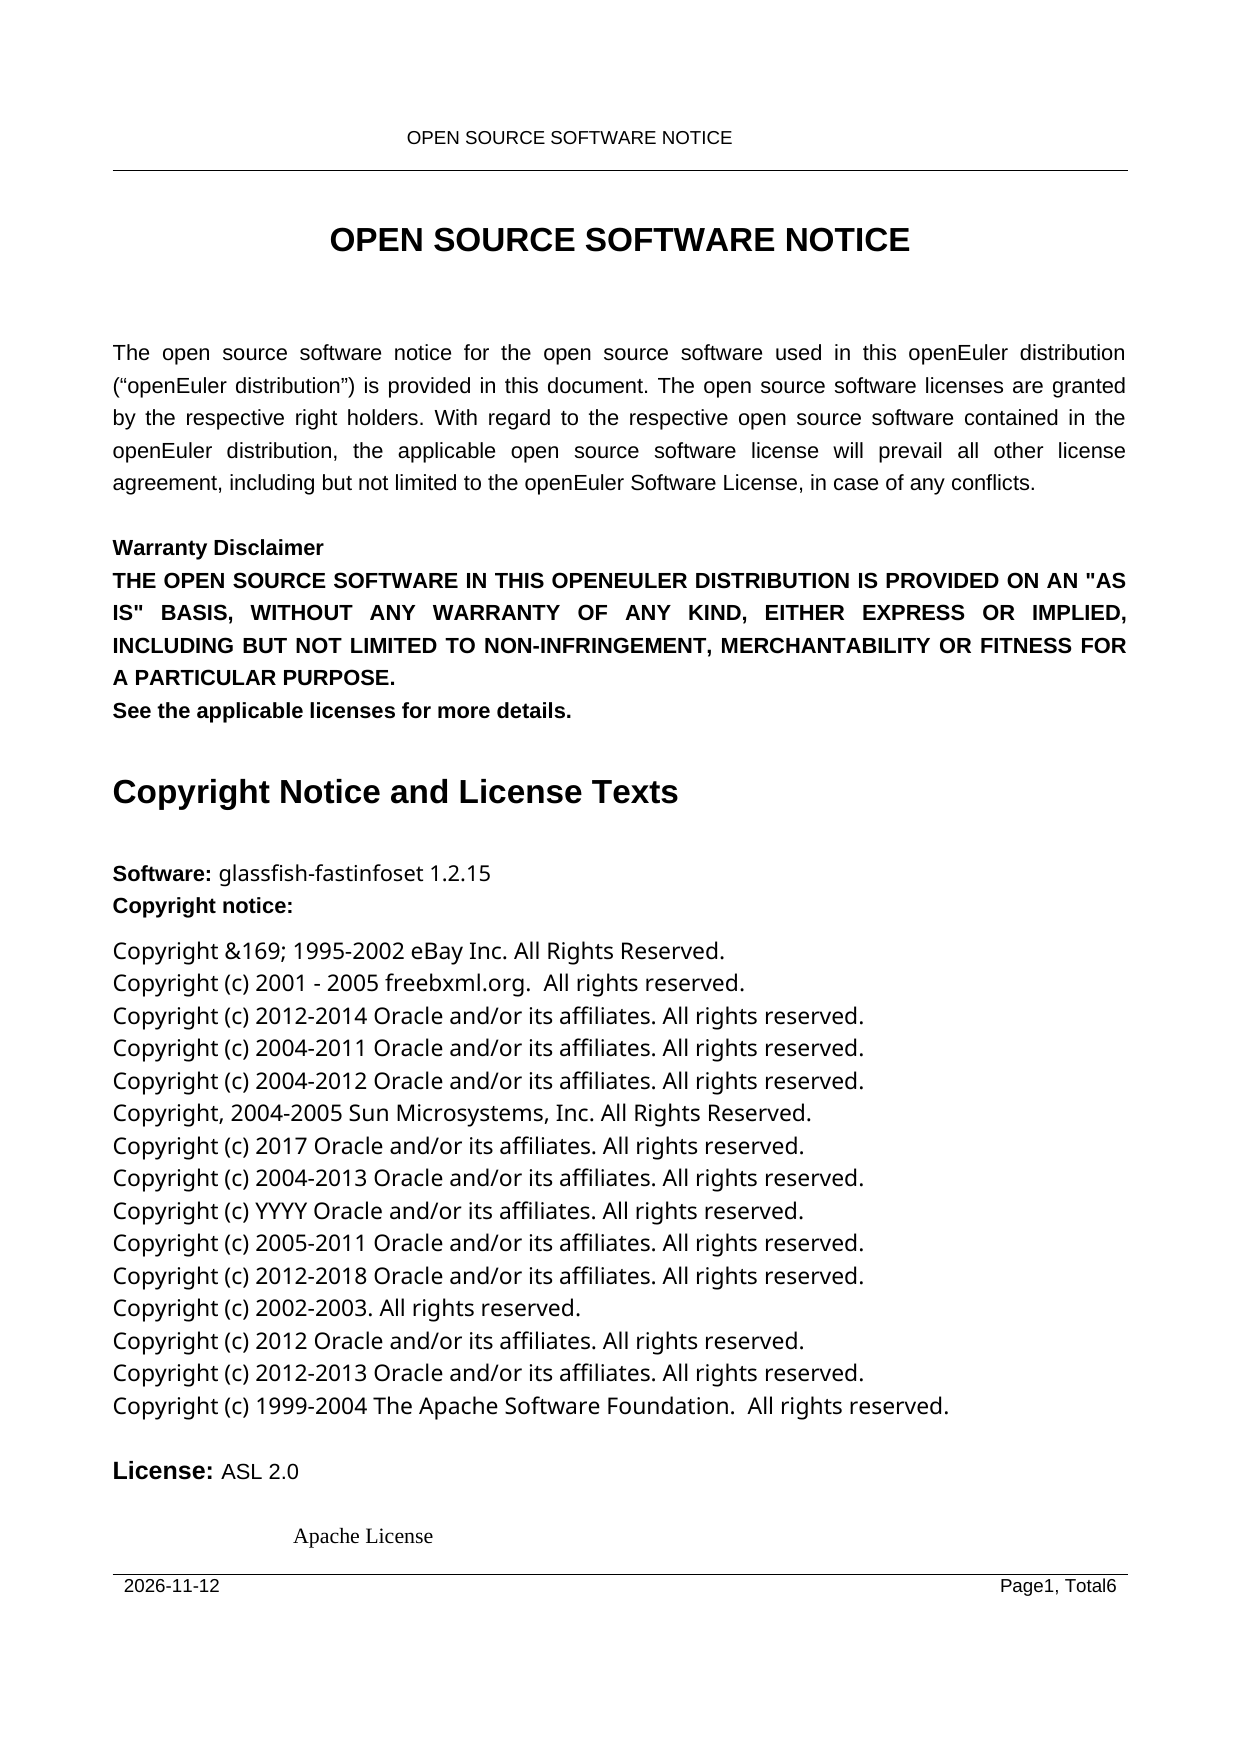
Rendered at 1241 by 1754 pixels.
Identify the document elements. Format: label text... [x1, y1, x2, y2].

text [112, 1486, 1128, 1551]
text The open source software notice for the open source software used in this openEuler distribution (“openEuler distribution”) is provided in this document. The open source software licenses are granted by the respective right holders. With regard to the respective open source software contained in the openEuler distribution, the applicable open source software license will prevail all other license agreement, including but not limited to the openEuler Software License, in case of any conflicts. [112, 336, 1128, 499]
text THE OPEN SOURCE SOFTWARE IN THIS OPENEULER DISTRIBUTION IS PROVIDED ON AN "AS IS" BASIS, WITHOUT ANY WARRANTY OF ANY KIND, EITHER EXPRESS OR IMPLIED, INCLUDING BUT NOT LIMITED TO NON-INFRINGEMENT, MERCHANTABILITY OR FITNESS FOR A PARTICULAR PURPOSE. See the applicable licenses for more details. [112, 564, 1128, 726]
text OPEN SOURCE SOFTWARE NOTICE [112, 206, 1128, 271]
text Copyright notice: [112, 889, 1128, 921]
text License: ASL 2.0 [112, 1454, 1128, 1486]
text Copyright &169; 1995-2002 eBay Inc. All Rights Reserved. Copyright (c) 2001 - 2005 freebxml.org. All rights reserved. Copyright (c) 2012-2014 Oracle and/or its affiliates. All rights reserved. Copyright (c) 2004-2011 Oracle and/or its affiliates. All rights reserved. Copyright (c) 2004-2012 Oracle and/or its affiliates. All rights reserved. Copyright, 2004-2005 Sun Microsystems, Inc. All Rights Reserved. Copyright (c) 2017 Oracle and/or its affiliates. All rights reserved. Copyright (c) 2004-2013 Oracle and/or its affiliates. All rights reserved. Copyright (c) YYYY Oracle and/or its affiliates. All rights reserved. Copyright (c) 2005-2011 Oracle and/or its affiliates. All rights reserved. Copyright (c) 2012-2018 Oracle and/or its affiliates. All rights reserved. Copyright (c) 2002-2003. All rights reserved. Copyright (c) 2012 Oracle and/or its affiliates. All rights reserved. Copyright (c) 2012-2013 Oracle and/or its affiliates. All rights reserved. Copyright (c) 1999-2004 The Apache Software Foundation. All rights reserved. [112, 934, 1128, 1454]
text Warranty Disclaimer [112, 531, 1128, 564]
text Copyright Notice and License Texts [112, 759, 1128, 824]
title Software: glassfish-fastinfoset 1.2.15 [112, 856, 1128, 889]
